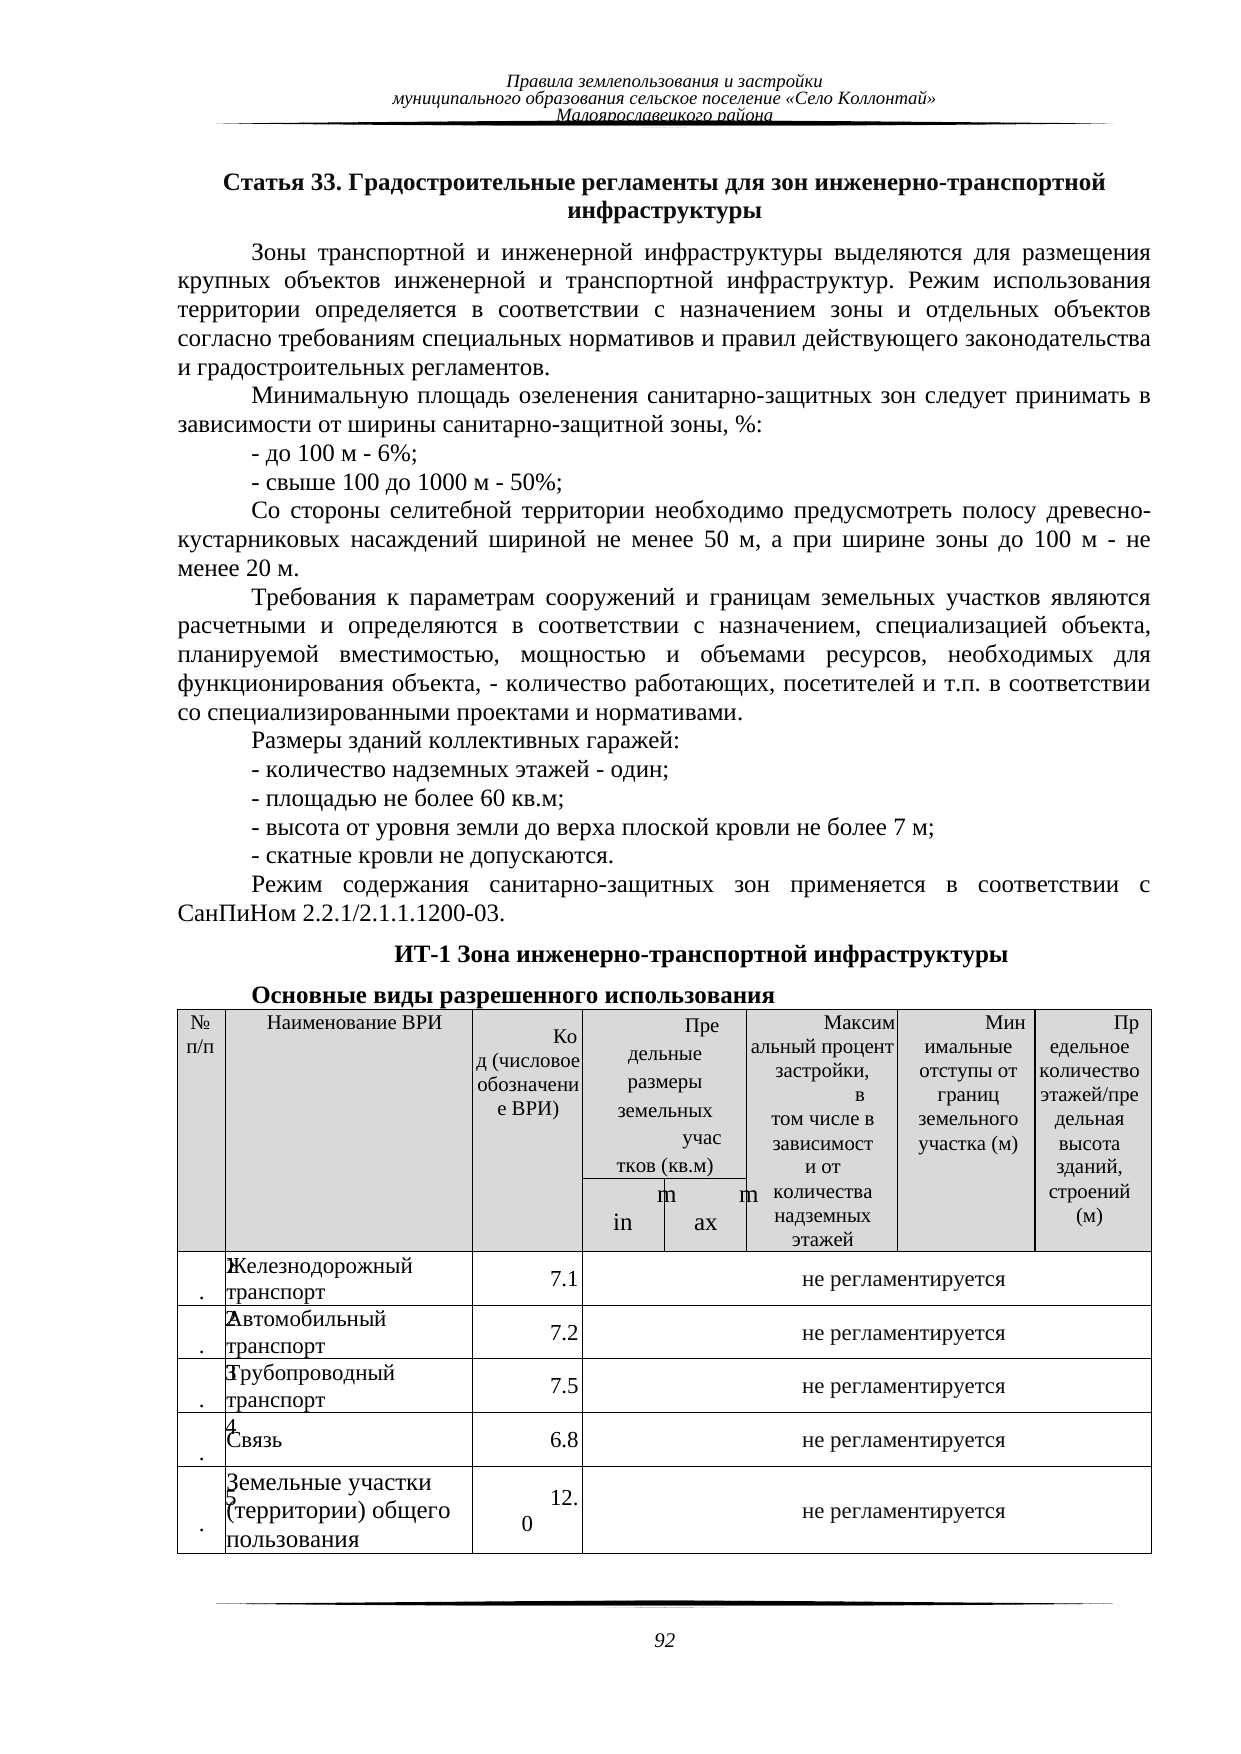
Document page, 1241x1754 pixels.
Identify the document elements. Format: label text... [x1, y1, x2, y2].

text Режим содержания санитарно-защитных зон применяется в соответствии с СанПиНом 2.2.1/2.1.1.1200-03. [177, 869, 1152, 927]
text Зоны транспортной и инженерной инфраструктуры выделяются для размещения крупных объектов инженерной и транспортной инфраструктур. Режим использования территории определяется в соответствии с назначением зоны и отдельных объектов согласно требованиям специальных нормативов и правил действующего законодательства и градостроительных регламентов. [177, 237, 1152, 380]
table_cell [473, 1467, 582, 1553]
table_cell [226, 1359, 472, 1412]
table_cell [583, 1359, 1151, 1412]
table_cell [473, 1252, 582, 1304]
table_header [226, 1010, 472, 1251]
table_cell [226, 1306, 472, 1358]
picture [215, 1600, 1113, 1608]
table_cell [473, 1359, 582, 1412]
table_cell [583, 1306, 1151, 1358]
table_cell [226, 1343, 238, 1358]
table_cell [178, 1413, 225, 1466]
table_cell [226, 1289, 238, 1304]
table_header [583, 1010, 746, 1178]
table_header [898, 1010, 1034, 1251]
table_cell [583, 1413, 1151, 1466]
picture [215, 119, 1113, 128]
subtitle Статья 33. Градостроительные регламенты для зон инженерно-транспортной инфраструктуры [177, 167, 1152, 224]
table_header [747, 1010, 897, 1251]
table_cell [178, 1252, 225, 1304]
text - скатные кровли не допускаются. [177, 840, 1152, 869]
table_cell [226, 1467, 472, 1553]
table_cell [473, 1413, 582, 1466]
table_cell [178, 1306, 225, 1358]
text Основные виды разрешенного использования [177, 980, 1152, 1009]
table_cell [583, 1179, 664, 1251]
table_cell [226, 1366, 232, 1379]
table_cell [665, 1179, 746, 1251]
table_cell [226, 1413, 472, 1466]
text - высота от уровня земли до верха плоской кровли не более 7 м; [177, 812, 1152, 840]
text - свыше 100 до 1000 м - 50%; [177, 467, 1152, 495]
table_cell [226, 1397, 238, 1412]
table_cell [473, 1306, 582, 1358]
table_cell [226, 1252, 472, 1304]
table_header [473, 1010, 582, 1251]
text - до 100 м - 6%; [177, 438, 1152, 467]
text Размеры зданий коллективных гаражей: [177, 725, 1152, 754]
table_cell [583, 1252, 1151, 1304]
text - площадью не более 60 кв.м; [177, 783, 1152, 812]
text - количество надземных этажей - один; [177, 754, 1152, 783]
text Минимальную площадь озеленения санитарно-защитных зон следует принимать в зависимости от ширины санитарно-защитной зоны, %: [177, 380, 1152, 438]
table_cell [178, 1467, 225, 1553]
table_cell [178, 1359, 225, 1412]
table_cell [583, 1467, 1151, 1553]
text Со стороны селитебной территории необходимо предусмотреть полосу древесно-кустарниковых насаждений шириной не менее 50 м, а при ширине зоны до 100 м - не менее 20 м. [177, 495, 1152, 582]
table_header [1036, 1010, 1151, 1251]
text ИТ-1 Зона инженерно-транспортной инфраструктуры [177, 939, 1152, 968]
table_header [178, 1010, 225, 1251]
text Требования к параметрам сооружений и границам земельных участков являются расчетными и определяются в соответствии с назначением, специализацией объекта, планируемой вместимостью, мощностью и объемами ресурсов, необходимых для функционирования объекта, - количество работающих, посетителей и т.п. в соответствии со специализированными проектами и нормативами. [177, 582, 1152, 725]
